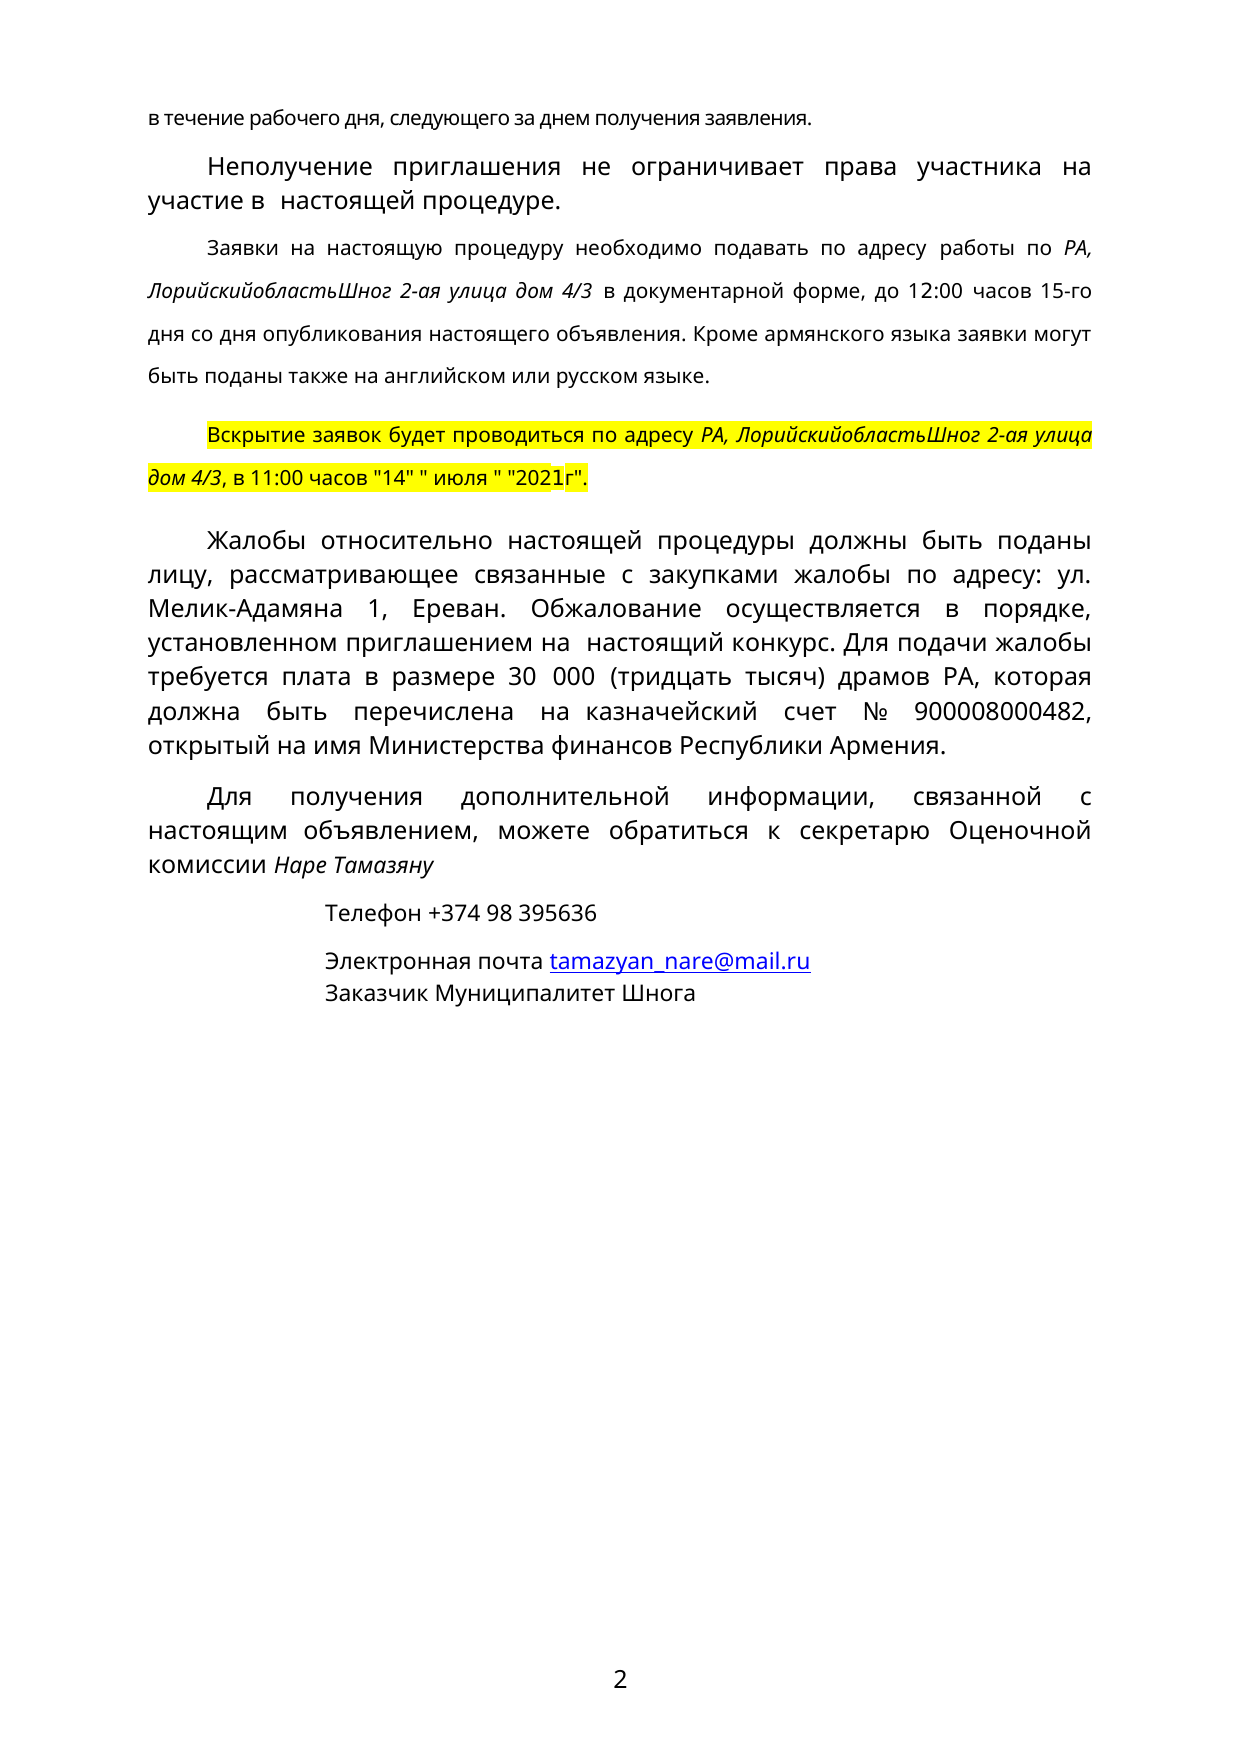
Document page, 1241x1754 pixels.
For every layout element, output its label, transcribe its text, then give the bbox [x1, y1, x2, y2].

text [148, 103, 1092, 132]
text Жалобы относительно настоящей процедуры должны быть поданы лицу, рассматривающее связанные с закупками жалобы по адресу: ул. Мелик-Адамяна 1, Ереван. Обжалование осуществляется в порядке, установленном приглашением на настоящий конкурс. Для подачи жалобы требуется плата в размере 30 000 (тридцать тысяч) драмов РА, которая должна быть перечислена на казначейский счет № 900008000482, открытый на имя Министерства финансов Республики Армения. [148, 522, 1092, 762]
text Вскрытие заявок будет проводиться по адресу РА, ЛорийскийобластьШног 2-ая улица дом 4/3, в 11:00 часов "14" " июля " "2021г". [148, 421, 1092, 492]
text Неполучение приглашения не ограничивает права участника на участие в настоящей процедуре. [148, 148, 1092, 217]
text Электронная почта tamazyan_nare@mail.ru [325, 945, 1092, 976]
text Телефон +374 98 395636 [325, 897, 1092, 928]
text Заказчик Муниципалитет Шнога [325, 976, 1092, 1008]
text Заявки на настоящую процедуру необходимо подавать по адресу работы по РА, ЛорийскийобластьШног 2-ая улица дом 4/3 в документарной форме, до 12:00 часов 15-го дня со дня опубликования настоящего объявления. Кроме армянского языка заявки могут быть поданы также на английском или русском языке. [148, 233, 1092, 390]
text Для получения дополнительной информации, связанной с настоящим объявлением, можете обратиться к секретарю Оценочной комиссии Наре Тамазяну [148, 778, 1092, 881]
